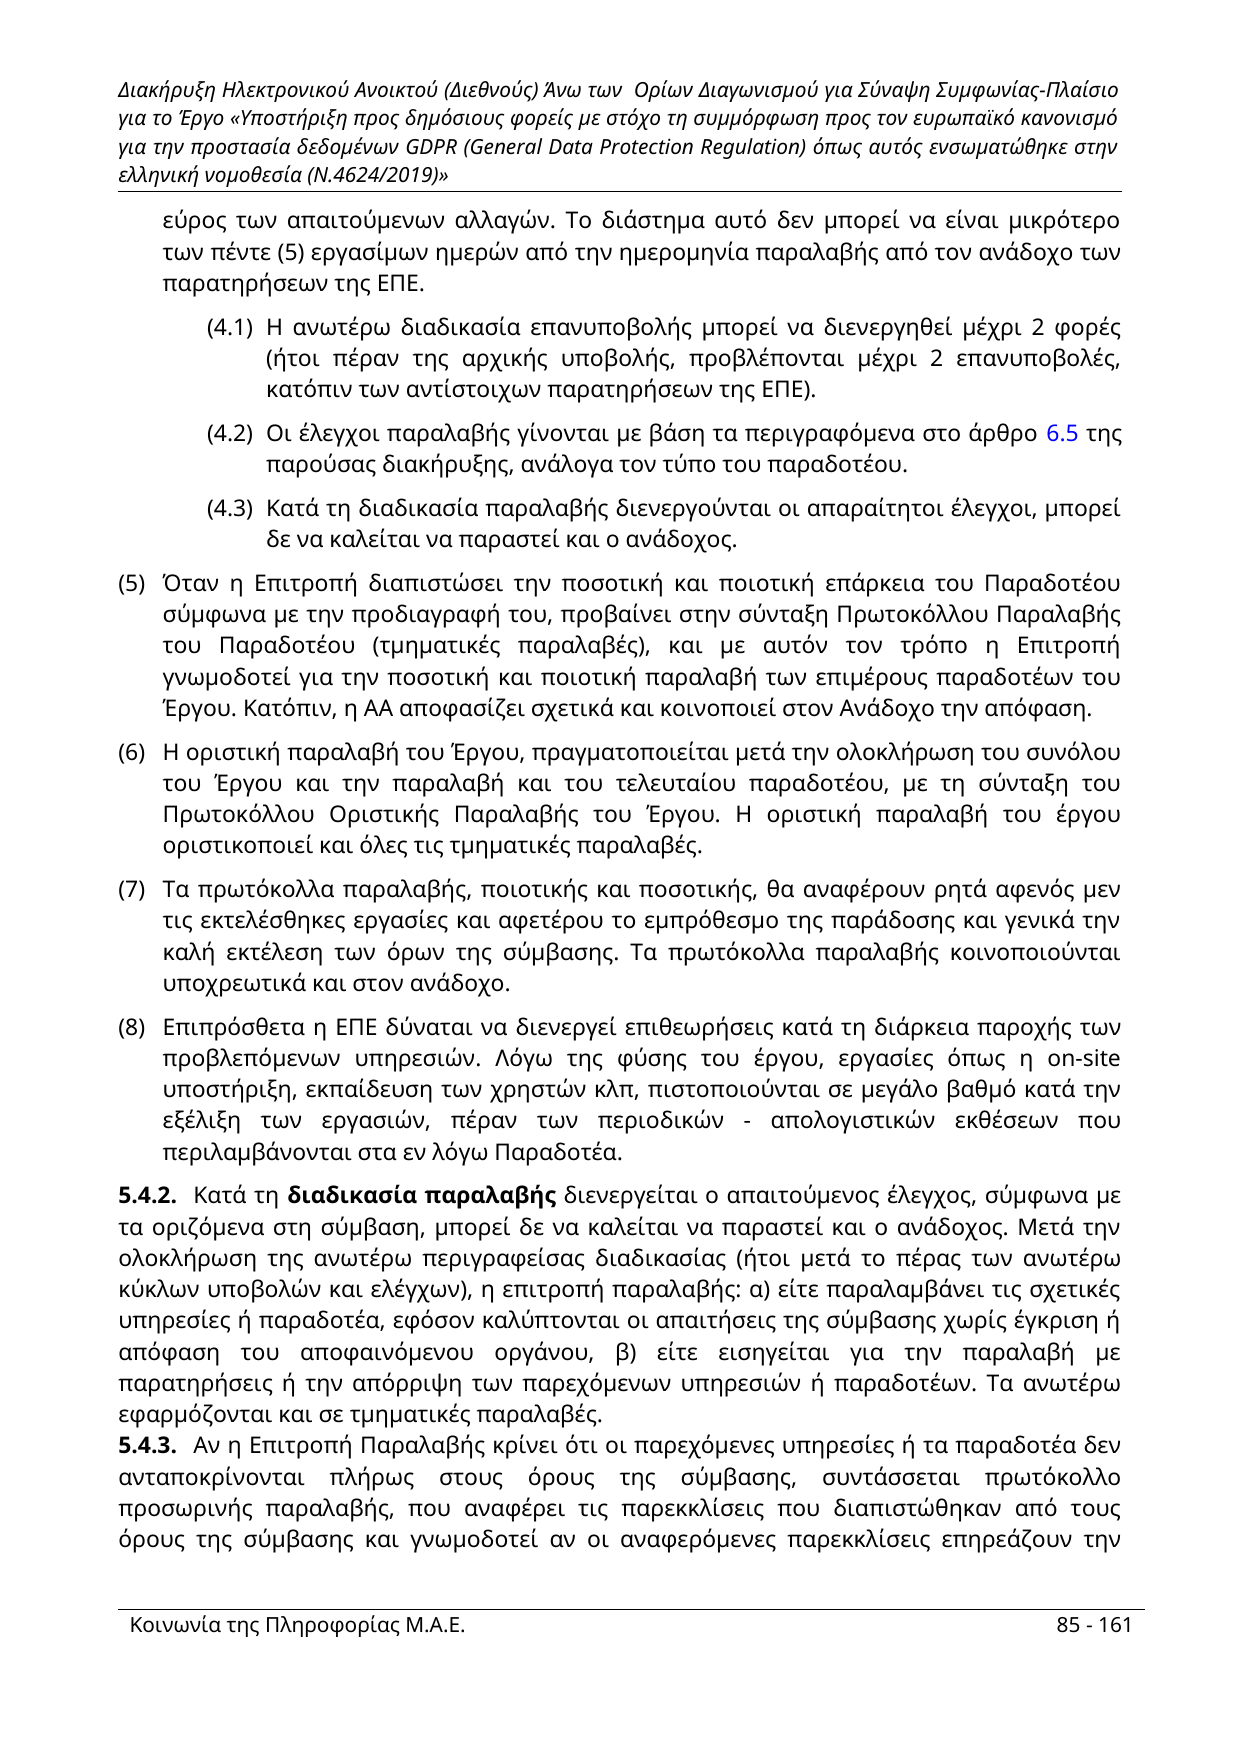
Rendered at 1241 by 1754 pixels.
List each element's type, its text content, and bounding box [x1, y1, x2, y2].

list Όταν η Επιτροπή διαπιστώσει την ποσοτική και ποιοτική επάρκεια του Παραδοτέου σύμφωνα με την προδιαγραφή του, προβαίνει στην σύνταξη Πρωτοκόλλου Παραλαβής του Παραδοτέου (τμηματικές παραλαβές), και με αυτόν τον τρόπο η Επιτροπή γνωμοδοτεί για την ποσοτική και ποιοτική παραλαβή των επιμέρους παραδοτέων του Έργου. Κατόπιν, η ΑΑ αποφασίζει σχετικά και κοινοποιεί στον Ανάδοχο την απόφαση. [118, 567, 1122, 723]
text (4.2) Οι έλεγχοι παραλαβής γίνονται με βάση τα περιγραφόμενα στο άρθρο 6.5 της παρούσας διακήρυξης, ανάλογα τον τύπο του παραδοτέου. [207, 417, 1122, 479]
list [118, 204, 1122, 298]
text (4.1) Η ανωτέρω διαδικασία επανυποβολής μπορεί να διενεργηθεί μέχρι 2 φορές (ήτοι πέραν της αρχικής υποβολής, προβλέπονται μέχρι 2 επανυποβολές, κατόπιν των αντίστοιχων παρατηρήσεων της ΕΠΕ). [207, 311, 1122, 404]
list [118, 1429, 1122, 1554]
text (4.3) Κατά τη διαδικασία παραλαβής διενεργούνται οι απαραίτητοι έλεγχοι, μπορεί δε να καλείται να παραστεί και ο ανάδοχος. [207, 492, 1122, 554]
list Η οριστική παραλαβή του Έργου, πραγματοποιείται μετά την ολοκλήρωση του συνόλου του Έργου και την παραλαβή και του τελευταίου παραδοτέου, με τη σύνταξη του Πρωτοκόλλου Οριστικής Παραλαβής του Έργου. Η οριστική παραλαβή του έργου οριστικοποιεί και όλες τις τμηματικές παραλαβές. [118, 736, 1122, 861]
list Επιπρόσθετα η ΕΠΕ δύναται να διενεργεί επιθεωρήσεις κατά τη διάρκεια παροχής των προβλεπόμενων υπηρεσιών. Λόγω της φύσης του έργου, εργασίες όπως η on-site υποστήριξη, εκπαίδευση των χρηστών κλπ, πιστοποιούνται σε μεγάλο βαθμό κατά την εξέλιξη των εργασιών, πέραν των περιοδικών - απολογιστικών εκθέσεων που περιλαμβάνονται στα εν λόγω Παραδοτέα. [118, 1011, 1122, 1167]
list Τα πρωτόκολλα παραλαβής, ποιοτικής και ποσοτικής, θα αναφέρουν ρητά αφενός μεν τις εκτελέσθηκες εργασίες και αφετέρου το εμπρόθεσμο της παράδοσης και γενικά την καλή εκτέλεση των όρων της σύμβασης. Τα πρωτόκολλα παραλαβής κοινοποιούνται υποχρεωτικά και στον ανάδοχο. [118, 873, 1122, 998]
list Κατά τη διαδικασία παραλαβής διενεργείται ο απαιτούμενος έλεγχος, σύμφωνα με τα οριζόμενα στη σύμβαση, μπορεί δε να καλείται να παραστεί και ο ανάδοχος. Μετά την ολοκλήρωση της ανωτέρω περιγραφείσας διαδικασίας (ήτοι μετά το πέρας των ανωτέρω κύκλων υποβολών και ελέγχων), η επιτροπή παραλαβής: α) είτε παραλαμβάνει τις σχετικές υπηρεσίες ή παραδοτέα, εφόσον καλύπτονται οι απαιτήσεις της σύμβασης χωρίς έγκριση ή απόφαση του αποφαινόμενου οργάνου, β) είτε εισηγείται για την παραλαβή με παρατηρήσεις ή την απόρριψη των παρεχόμενων υπηρεσιών ή παραδοτέων. Τα ανωτέρω εφαρμόζονται και σε τμηματικές παραλαβές. [118, 1179, 1122, 1429]
